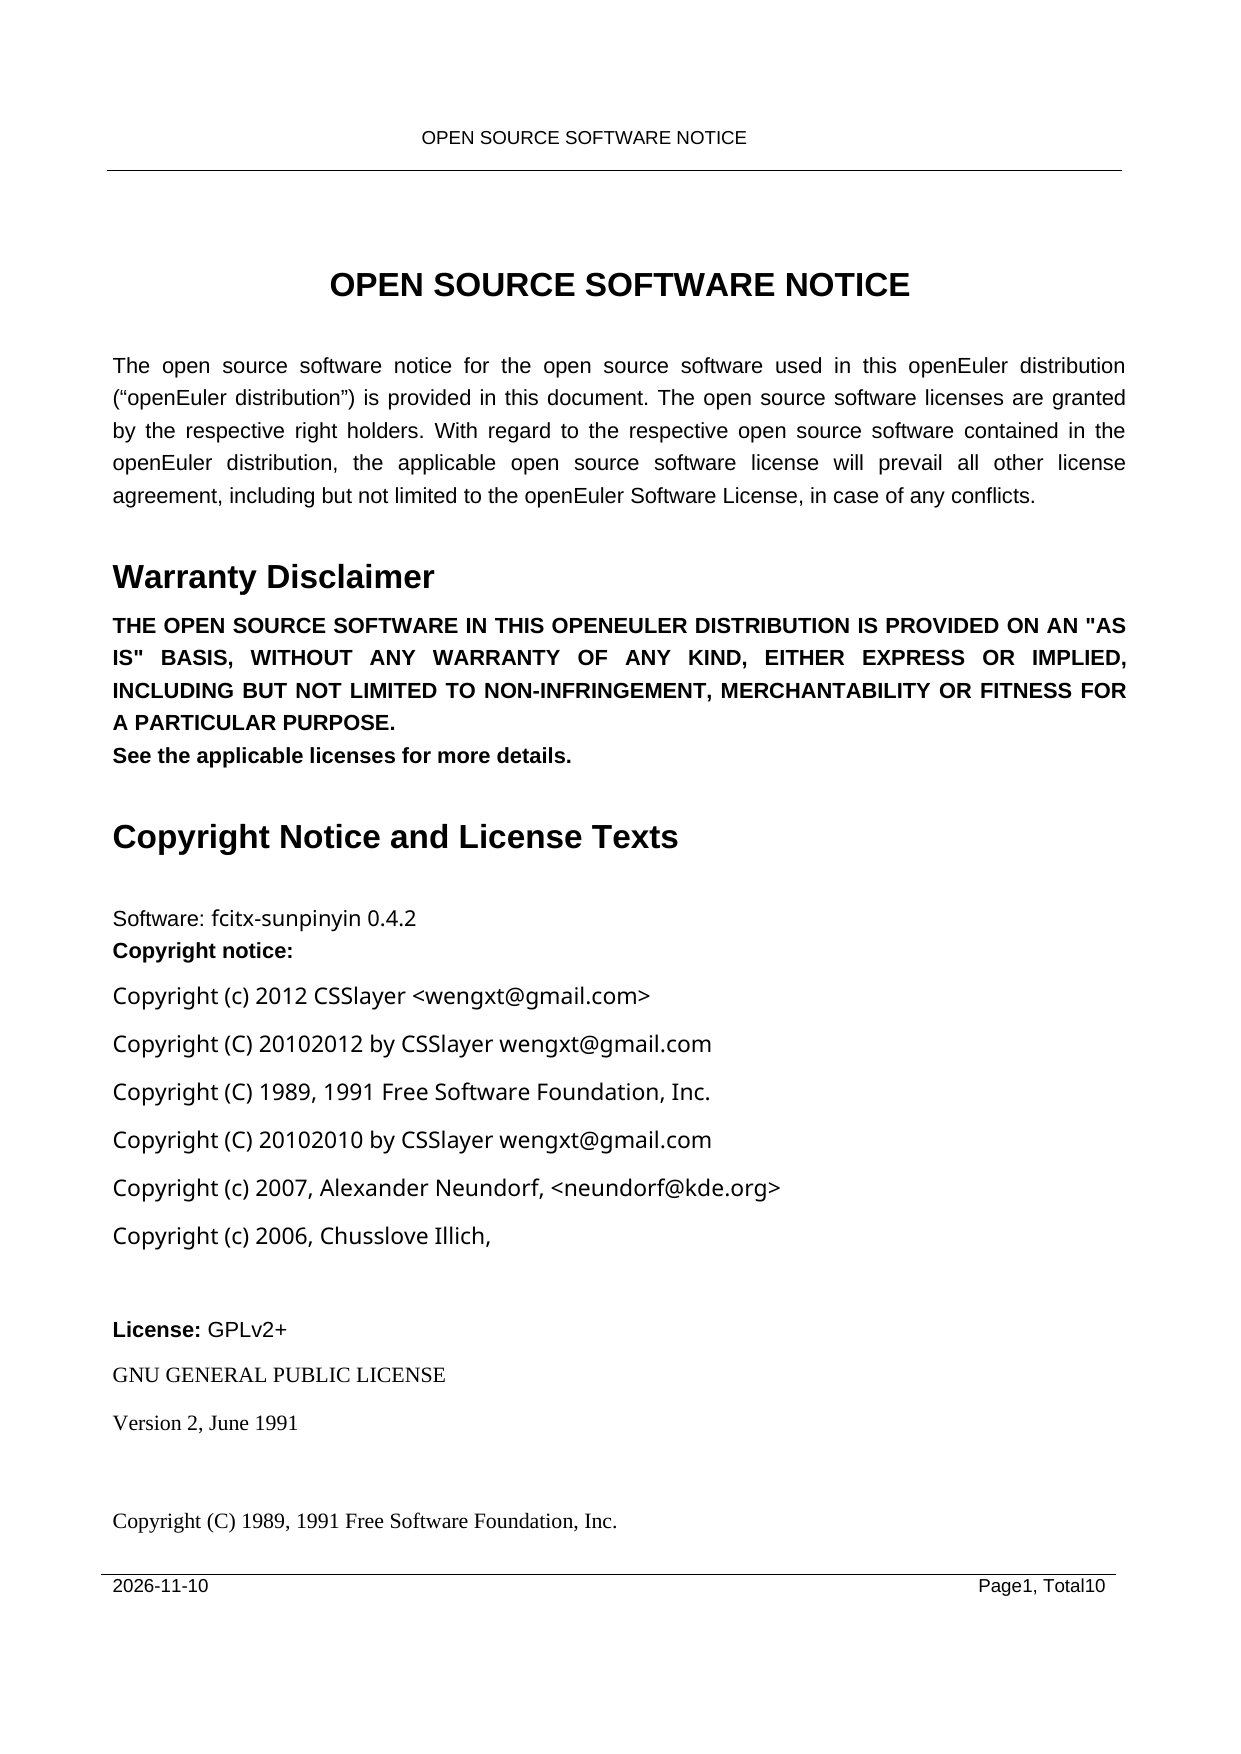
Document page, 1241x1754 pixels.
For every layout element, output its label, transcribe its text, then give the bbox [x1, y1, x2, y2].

text Copyright (c) 2006, Chusslove Illich, [112, 1220, 1128, 1252]
text Copyright Notice and License Texts [112, 804, 1128, 869]
text Copyright (c) 2012 CSSlayer <wengxt@gmail.com> [112, 979, 1128, 1012]
text The open source software notice for the open source software used in this openEuler distribution (“openEuler distribution”) is provided in this document. The open source software licenses are granted by the respective right holders. With regard to the respective open source software contained in the openEuler distribution, the applicable open source software license will prevail all other license agreement, including but not limited to the openEuler Software License, in case of any conflicts. [112, 349, 1128, 511]
text Copyright notice: [112, 934, 1128, 966]
text License: GPLv2+ [112, 1313, 1128, 1345]
text Warranty Disclaimer [112, 544, 1128, 609]
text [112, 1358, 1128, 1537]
text Copyright (C) 1989, 1991 Free Software Foundation, Inc. [112, 1075, 1128, 1108]
text THE OPEN SOURCE SOFTWARE IN THIS OPENEULER DISTRIBUTION IS PROVIDED ON AN "AS IS" BASIS, WITHOUT ANY WARRANTY OF ANY KIND, EITHER EXPRESS OR IMPLIED, INCLUDING BUT NOT LIMITED TO NON-INFRINGEMENT, MERCHANTABILITY OR FITNESS FOR A PARTICULAR PURPOSE. See the applicable licenses for more details. [112, 609, 1128, 771]
text Copyright (c) 2007, Alexander Neundorf, <neundorf@kde.org> [112, 1172, 1128, 1204]
text Copyright (C) 20102012 by CSSlayer wengxt@gmail.com [112, 1027, 1128, 1060]
text Copyright (C) 20102010 by CSSlayer wengxt@gmail.com [112, 1123, 1128, 1156]
text Software: fcitx-sunpinyin 0.4.2 [112, 901, 1128, 934]
text OPEN SOURCE SOFTWARE NOTICE [112, 251, 1128, 316]
